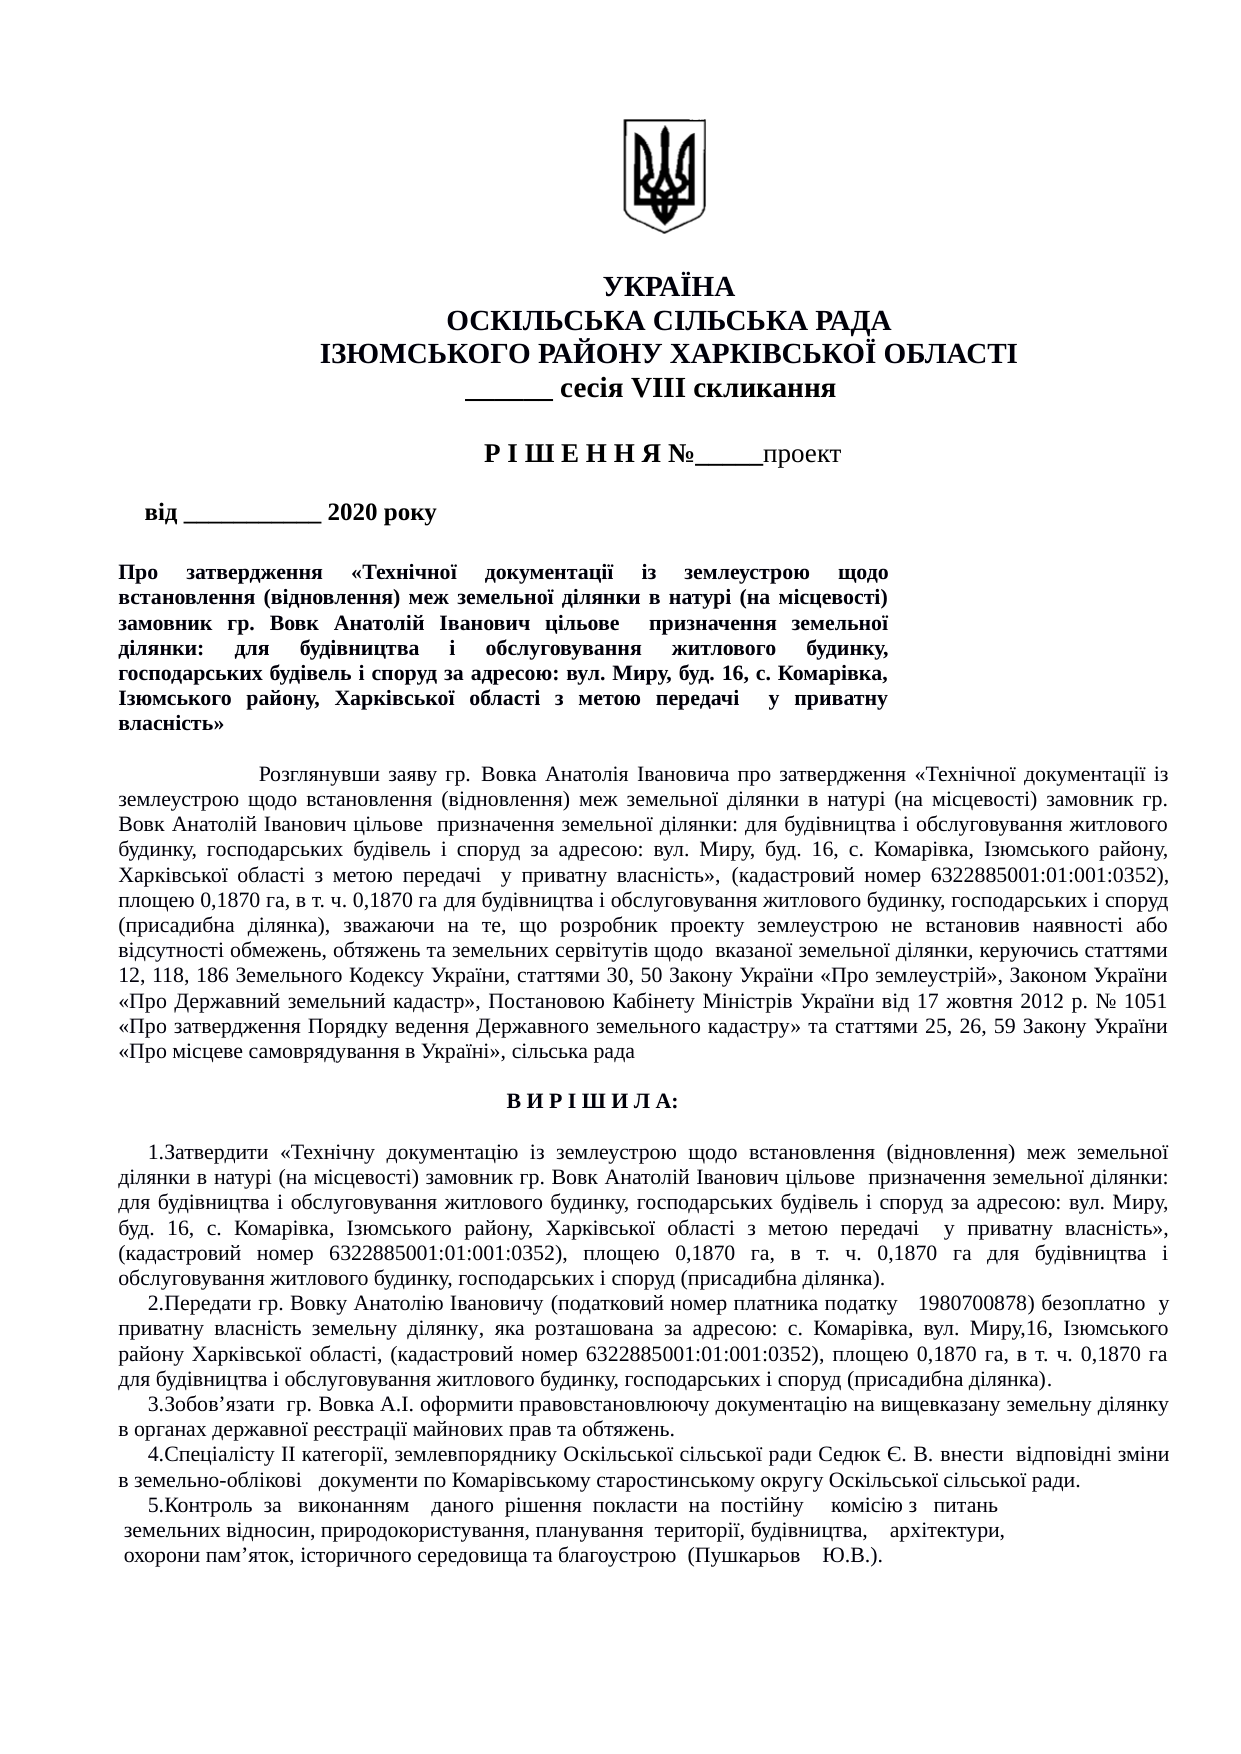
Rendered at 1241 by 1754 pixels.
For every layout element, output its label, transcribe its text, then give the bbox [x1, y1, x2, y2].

text 1.Затвердити «Технічну документацію із землеустрою щодо встановлення (відновлення) меж земельної ділянки в натурі (на місцевості) замовник гр. Вовк Анатолій Іванович цільове призначення земельної ділянки: для будівництва і обслуговування житлового будинку, господарських будівель і споруд за адресою: вул. Миру, буд. 16, с. Комарівка, Ізюмського району, Харківської області з метою передачі у приватну власність», (кадастровий номер 6322885001:01:001:0352), площею 0,1870 га, в т. ч. 0,1870 га для будівництва і обслуговування житлового будинку, господарських і споруд (присадибна ділянка). [118, 1139, 1170, 1290]
text ІЗЮМСЬКОГО РАЙОНУ ХАРКІВСЬКОЇ ОБЛАСТІ [168, 336, 1170, 370]
text ______ сесія VІІІ скликання [132, 370, 1170, 403]
text ОСКІЛЬСЬКА СІЛЬСЬКА РАДА [168, 303, 1170, 336]
text охорони пам’яток, історичного середовища та благоустрою (Пушкарьов Ю.В.). [118, 1542, 1170, 1567]
text 5.Контроль за виконанням даного рішення покласти на постійну комісію з питань [118, 1492, 1170, 1517]
text земельних відносин, природокористування, планування території, будівництва, архітектури, [118, 1517, 1170, 1542]
picture [586, 118, 751, 270]
text 3.Зобов’язати гр. Вовка А.І. оформити правовстановлюючу документацію на вищевказану земельну ділянку в органах державної реєстрації майнових прав та обтяжень. [118, 1391, 1170, 1441]
text від ___________ 2020 року [132, 497, 1170, 526]
text УКРАЇНА [168, 269, 1170, 303]
text В И Р І Ш И Л А: [118, 1088, 1170, 1114]
text Розглянувши заяву гр. Вовка Анатолія Івановича про затвердження «Технічної документації із землеустрою щодо встановлення (відновлення) меж земельної ділянки в натурі (на місцевості) замовник гр. Вовк Анатолій Іванович цільове призначення земельної ділянки: для будівництва і обслуговування житлового будинку, господарських будівель і споруд за адресою: вул. Миру, буд. 16, с. Комарівка, Ізюмського району, Харківської області з метою передачі у приватну власність», (кадастровий номер 6322885001:01:001:0352), площею 0,1870 га, в т. ч. 0,1870 га для будівництва і обслуговування житлового будинку, господарських і споруд (присадибна ділянка), зважаючи на те, що розробник проекту землеустрою не встановив наявності або відсутності обмежень, обтяжень та земельних сервітутів щодо вказаної земельної ділянки, керуючись статтями 12, 118, 186 Земельного Кодексу України, статтями 30, 50 Закону України «Про землеустрій», Законом України «Про Державний земельний кадастр», Постановою Кабінету Міністрів України від 17 жовтня 2012 р. № 1051 «Про затвердження Порядку ведення Державного земельного кадастру» та статтями 25, 26, 59 Закону України «Про місцеве самоврядування в Україні», сільська рада [118, 761, 1170, 1063]
text 2.Передати гр. Вовку Анатолію Івановичу (податковий номер платника податку 1980700878) безоплатно у приватну власність земельну ділянку, яка розташована за адресою: с. Комарівка, вул. Миру,16, Ізюмського району Харківської області, (кадастровий номер 6322885001:01:001:0352), площею 0,1870 га, в т. ч. 0,1870 га для будівництва і обслуговування житлового будинку, господарських і споруд (присадибна ділянка). [118, 1290, 1170, 1391]
text Про затвердження «Технічної документації із землеустрою щодо встановлення (відновлення) меж земельної ділянки в натурі (на місцевості) замовник гр. Вовк Анатолій Іванович цільове призначення земельної ділянки: для будівництва і обслуговування житлового будинку, господарських будівель і споруд за адресою: вул. Миру, буд. 16, с. Комарівка, Ізюмського району, Харківської області з метою передачі у приватну власність» [118, 559, 889, 736]
text 4.Спеціалісту ІІ категорії, землевпоряднику Оскільської сільської ради Седюк Є. В. внести відповідні зміни в земельно-облікові документи по Комарівському старостинському округу Оскільської сільської ради. [118, 1441, 1170, 1492]
text Р І Ш Е Н Н Я №_____проект [132, 437, 1170, 468]
